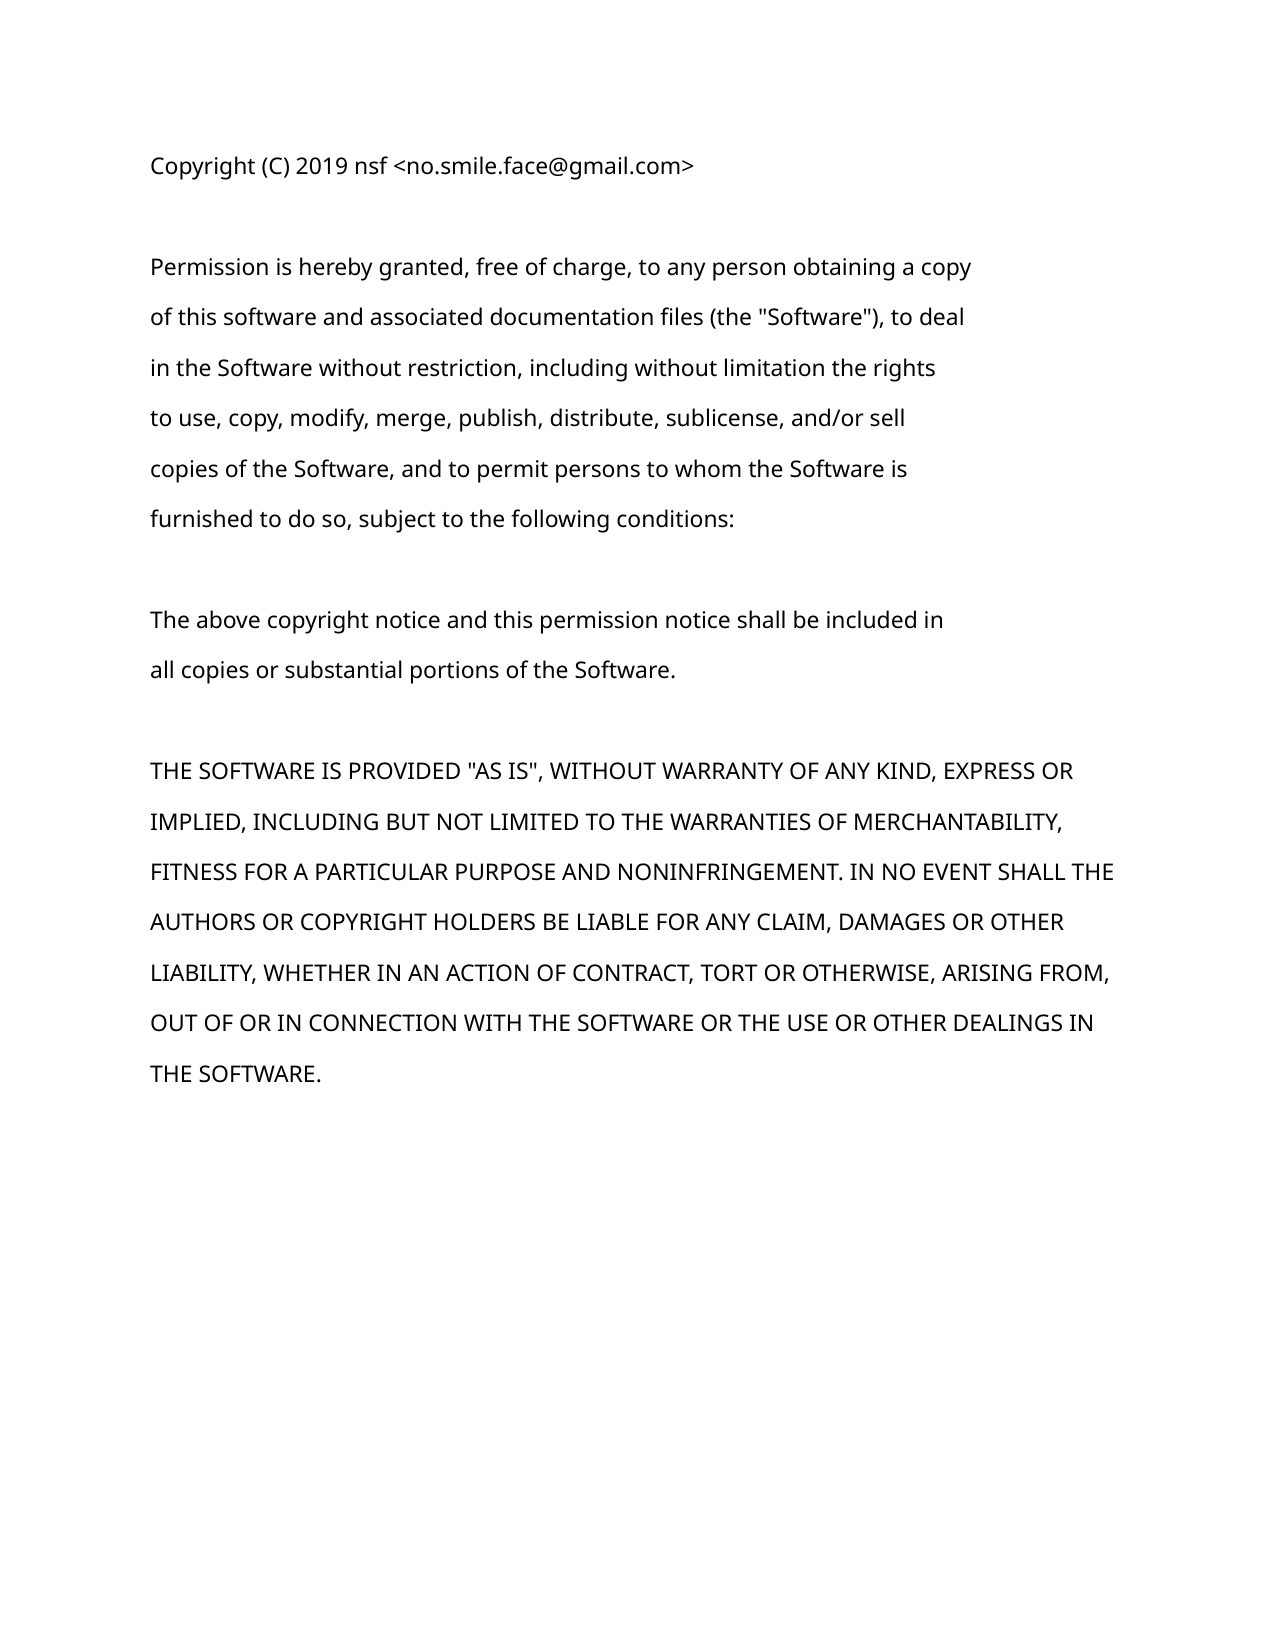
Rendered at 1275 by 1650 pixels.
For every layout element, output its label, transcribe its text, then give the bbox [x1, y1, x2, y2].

text LIABILITY, WHETHER IN AN ACTION OF CONTRACT, TORT OR OTHERWISE, ARISING FROM, [150, 957, 1125, 988]
text THE SOFTWARE. [150, 1057, 1125, 1089]
text furnished to do so, subject to the following conditions: [150, 503, 1125, 534]
text all copies or substantial portions of the Software. [150, 654, 1125, 685]
text copies of the Software, and to permit persons to whom the Software is [150, 452, 1125, 484]
text Permission is hereby granted, free of charge, to any person obtaining a copy [150, 251, 1125, 282]
text AUTHORS OR COPYRIGHT HOLDERS BE LIABLE FOR ANY CLAIM, DAMAGES OR OTHER [150, 906, 1125, 937]
text in the Software without restriction, including without limitation the rights [150, 352, 1125, 383]
text Copyright (C) 2019 nsf <no.smile.face@gmail.com> [150, 150, 1125, 181]
text of this software and associated documentation files (the "Software"), to deal [150, 301, 1125, 332]
text OUT OF OR IN CONNECTION WITH THE SOFTWARE OR THE USE OR OTHER DEALINGS IN [150, 1007, 1125, 1038]
text THE SOFTWARE IS PROVIDED "AS IS", WITHOUT WARRANTY OF ANY KIND, EXPRESS OR [150, 755, 1125, 786]
text The above copyright notice and this permission notice shall be included in [150, 604, 1125, 635]
text IMPLIED, INCLUDING BUT NOT LIMITED TO THE WARRANTIES OF MERCHANTABILITY, [150, 805, 1125, 837]
text to use, copy, modify, merge, publish, distribute, sublicense, and/or sell [150, 402, 1125, 433]
text FITNESS FOR A PARTICULAR PURPOSE AND NONINFRINGEMENT. IN NO EVENT SHALL THE [150, 856, 1125, 887]
